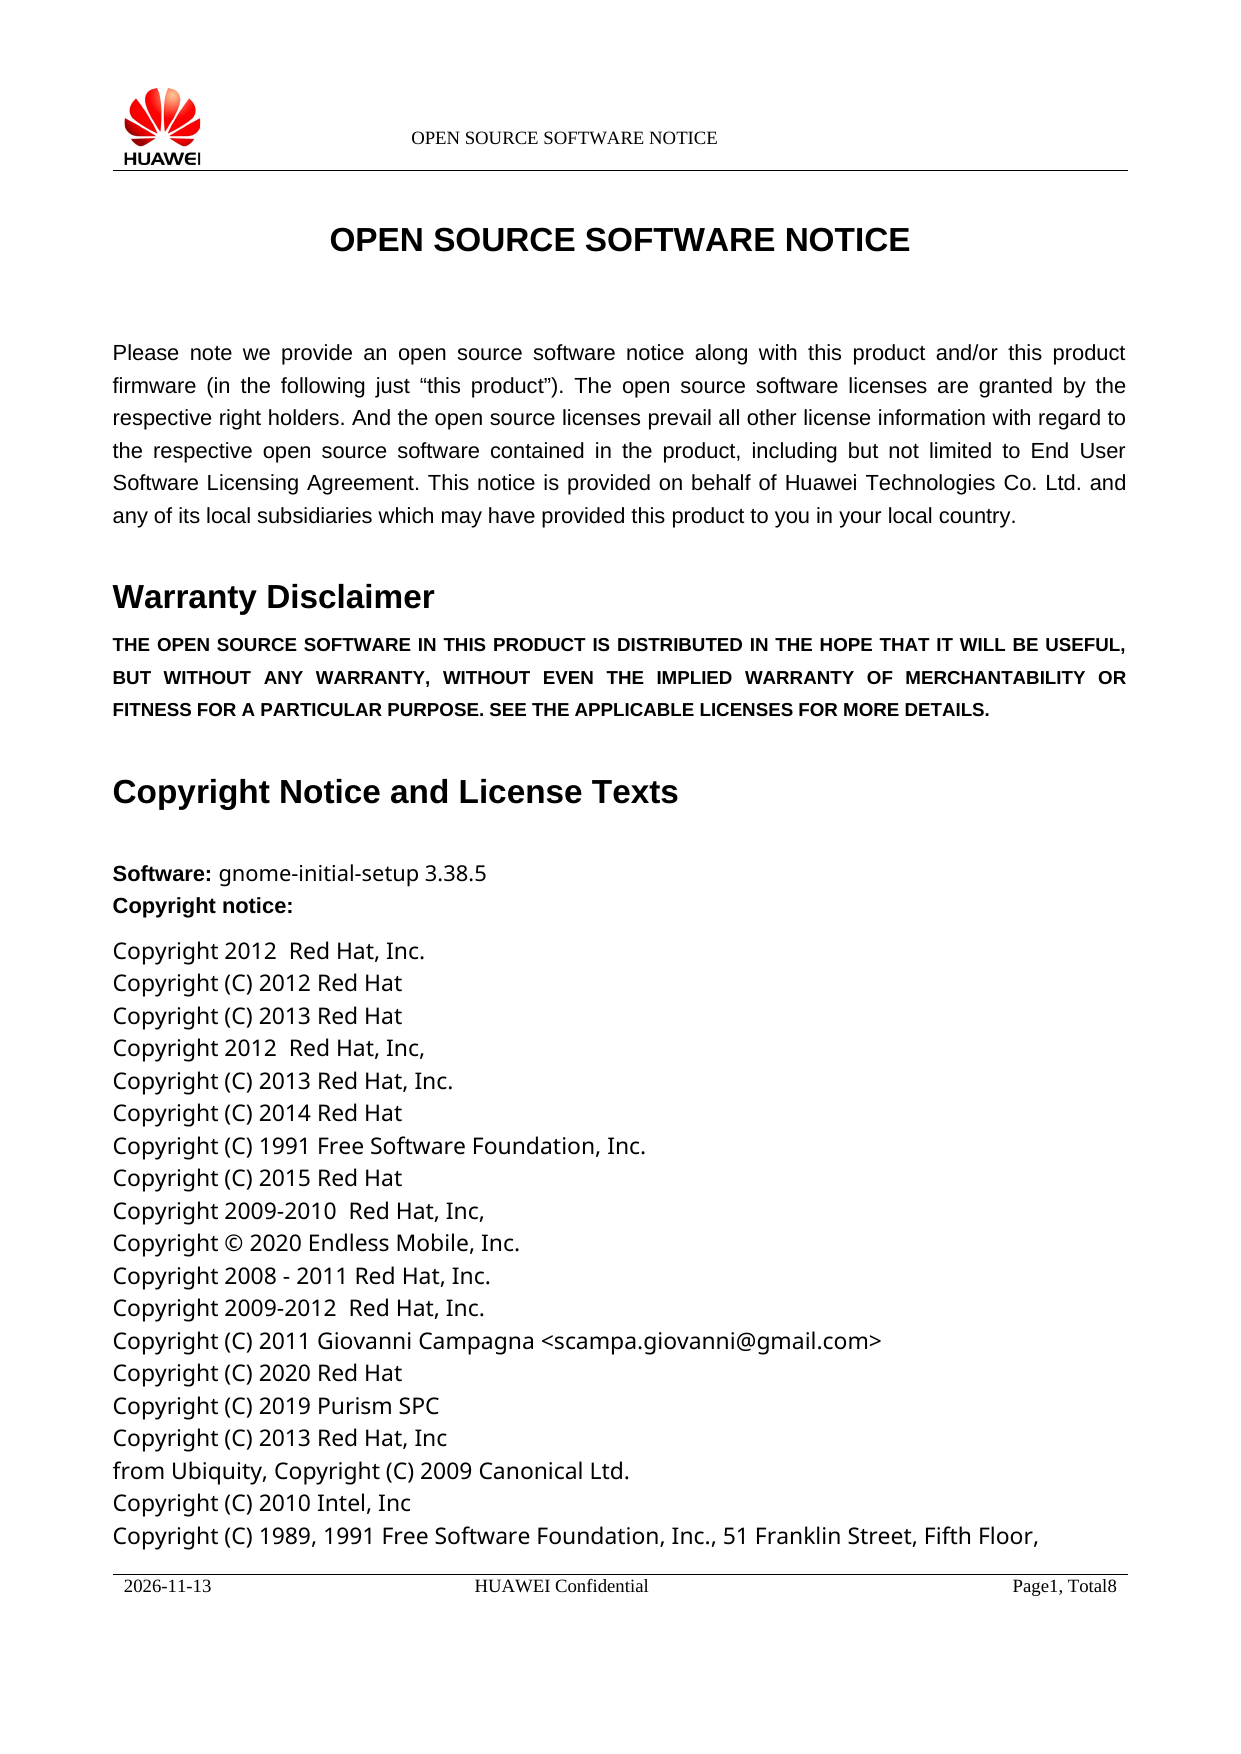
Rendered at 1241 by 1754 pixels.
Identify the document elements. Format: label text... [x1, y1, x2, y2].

text Copyright notice: [112, 889, 1128, 921]
text Copyright Notice and License Texts [112, 759, 1128, 824]
text Warranty Disclaimer [112, 564, 1128, 629]
text The open source software in this product is distributed in the hope that it will be useful, but WITHOUT ANY WARRANTY, without even the implied warranty of MERCHANTABILITY or FITNESS FOR A PARTICULAR PURPOSE. See the applicable licenses for more details. [112, 629, 1128, 726]
title Software: gnome-initial-setup 3.38.5 [112, 856, 1128, 889]
picture [124, 88, 201, 165]
text Please note we provide an open source software notice along with this product and/or this product firmware (in the following just “this product”). The open source software licenses are granted by the respective right holders. And the open source licenses prevail all other license information with regard to the respective open source software contained in the product, including but not limited to End User Software Licensing Agreement. This notice is provided on behalf of Huawei Technologies Co. Ltd. and any of its local subsidiaries which may have provided this product to you in your local country. [112, 336, 1128, 531]
text OPEN SOURCE SOFTWARE NOTICE [112, 206, 1128, 271]
